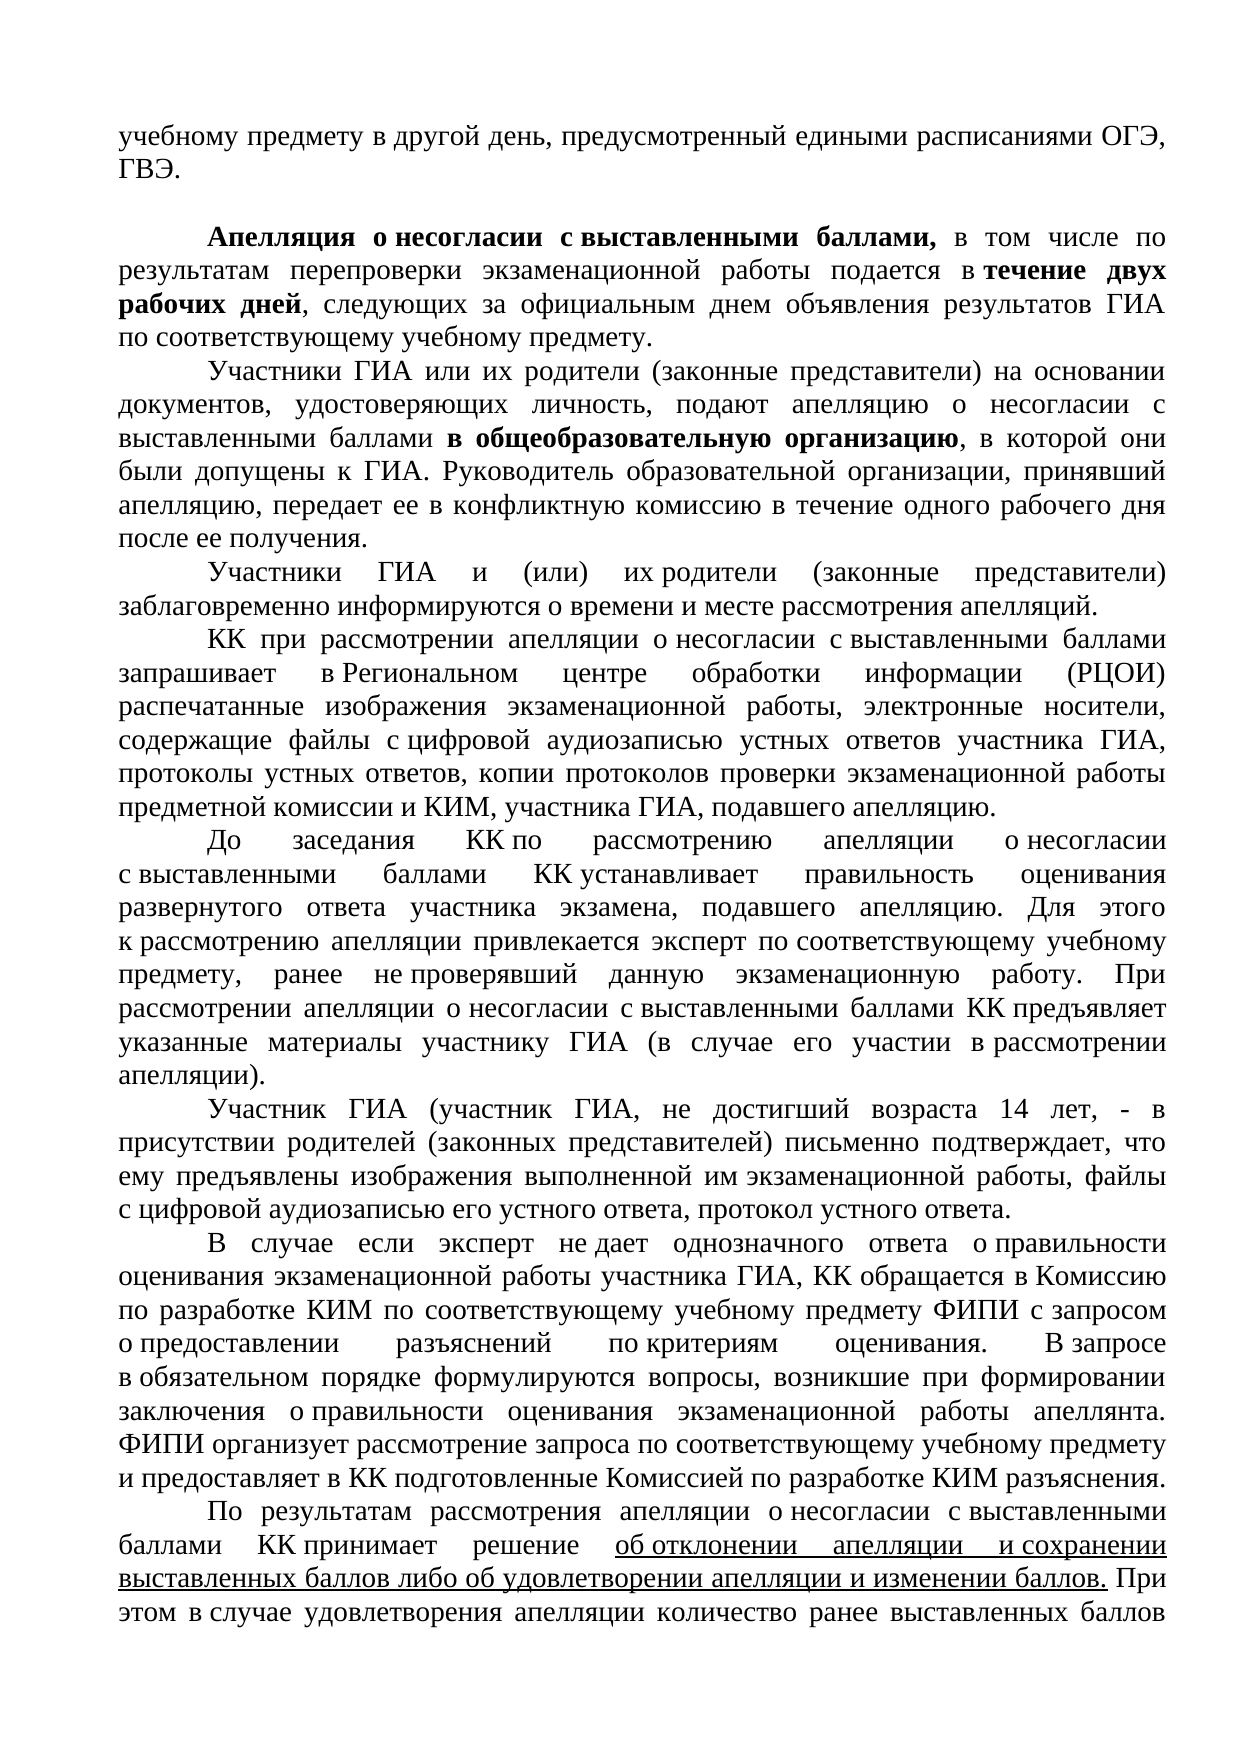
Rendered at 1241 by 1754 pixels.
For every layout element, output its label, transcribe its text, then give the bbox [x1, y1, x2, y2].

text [118, 1493, 1167, 1627]
text Апелляция о несогласии с выставленными баллами, в том числе по результатам перепроверки экзаменационной работы подается в течение двух рабочих дней, следующих за официальным днем объявления результатов ГИА по соответствующему учебному предмету. [118, 219, 1167, 353]
text В случае если эксперт не дает однозначного ответа о правильности оценивания экзаменационной работы участника ГИА, КК обращается в Комиссию по разработке КИМ по соответствующему учебному предмету ФИПИ с запросом о предоставлении разъяснений по критериям оценивания. В запросе в обязательном порядке формулируются вопросы, возникшие при формировании заключения о правильности оценивания экзаменационной работы апеллянта. ФИПИ организует рассмотрение запроса по соответствующему учебному предмету и предоставляет в КК подготовленные Комиссией по разработке КИМ разъяснения. [118, 1225, 1167, 1493]
text Участники ГИА или их родители (законные представители) на основании документов, удостоверяющих личность, подают апелляцию о несогласии с выставленными баллами в общеобразовательную организацию, в которой они были допущены к ГИА. Руководитель образовательной организации, принявший апелляцию, передает ее в конфликтную комиссию в течение одного рабочего дня после ее получения. [118, 353, 1167, 554]
text Участник ГИА (участник ГИА, не достигший возраста 14 лет, - в присутствии родителей (законных представителей) письменно подтверждает, что ему предъявлены изображения выполненной им экзаменационной работы, файлы с цифровой аудиозаписью его устного ответа, протокол устного ответа. [118, 1091, 1167, 1225]
text До заседания КК по рассмотрению апелляции о несогласии с выставленными баллами КК устанавливает правильность оценивания развернутого ответа участника экзамена, подавшего апелляцию. Для этого к рассмотрению апелляции привлекается эксперт по соответствующему учебному предмету, ранее не проверявший данную экзаменационную работу. При рассмотрении апелляции о несогласии с выставленными баллами КК предъявляет указанные материалы участнику ГИА (в случае его участии в рассмотрении апелляции). [118, 822, 1167, 1091]
text Участники ГИА и (или) их родители (законные представители) заблаговременно информируются о времени и месте рассмотрения апелляций. [118, 554, 1167, 621]
text КК при рассмотрении апелляции о несогласии с выставленными баллами запрашивает в Региональном центре обработки информации (РЦОИ) распечатанные изображения экзаменационной работы, электронные носители, содержащие файлы с цифровой аудиозаписью устных ответов участника ГИА, протоколы устных ответов, копии протоколов проверки экзаменационной работы предметной комиссии и КИМ, участника ГИА, подавшего апелляцию. [118, 621, 1167, 822]
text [118, 118, 1167, 185]
